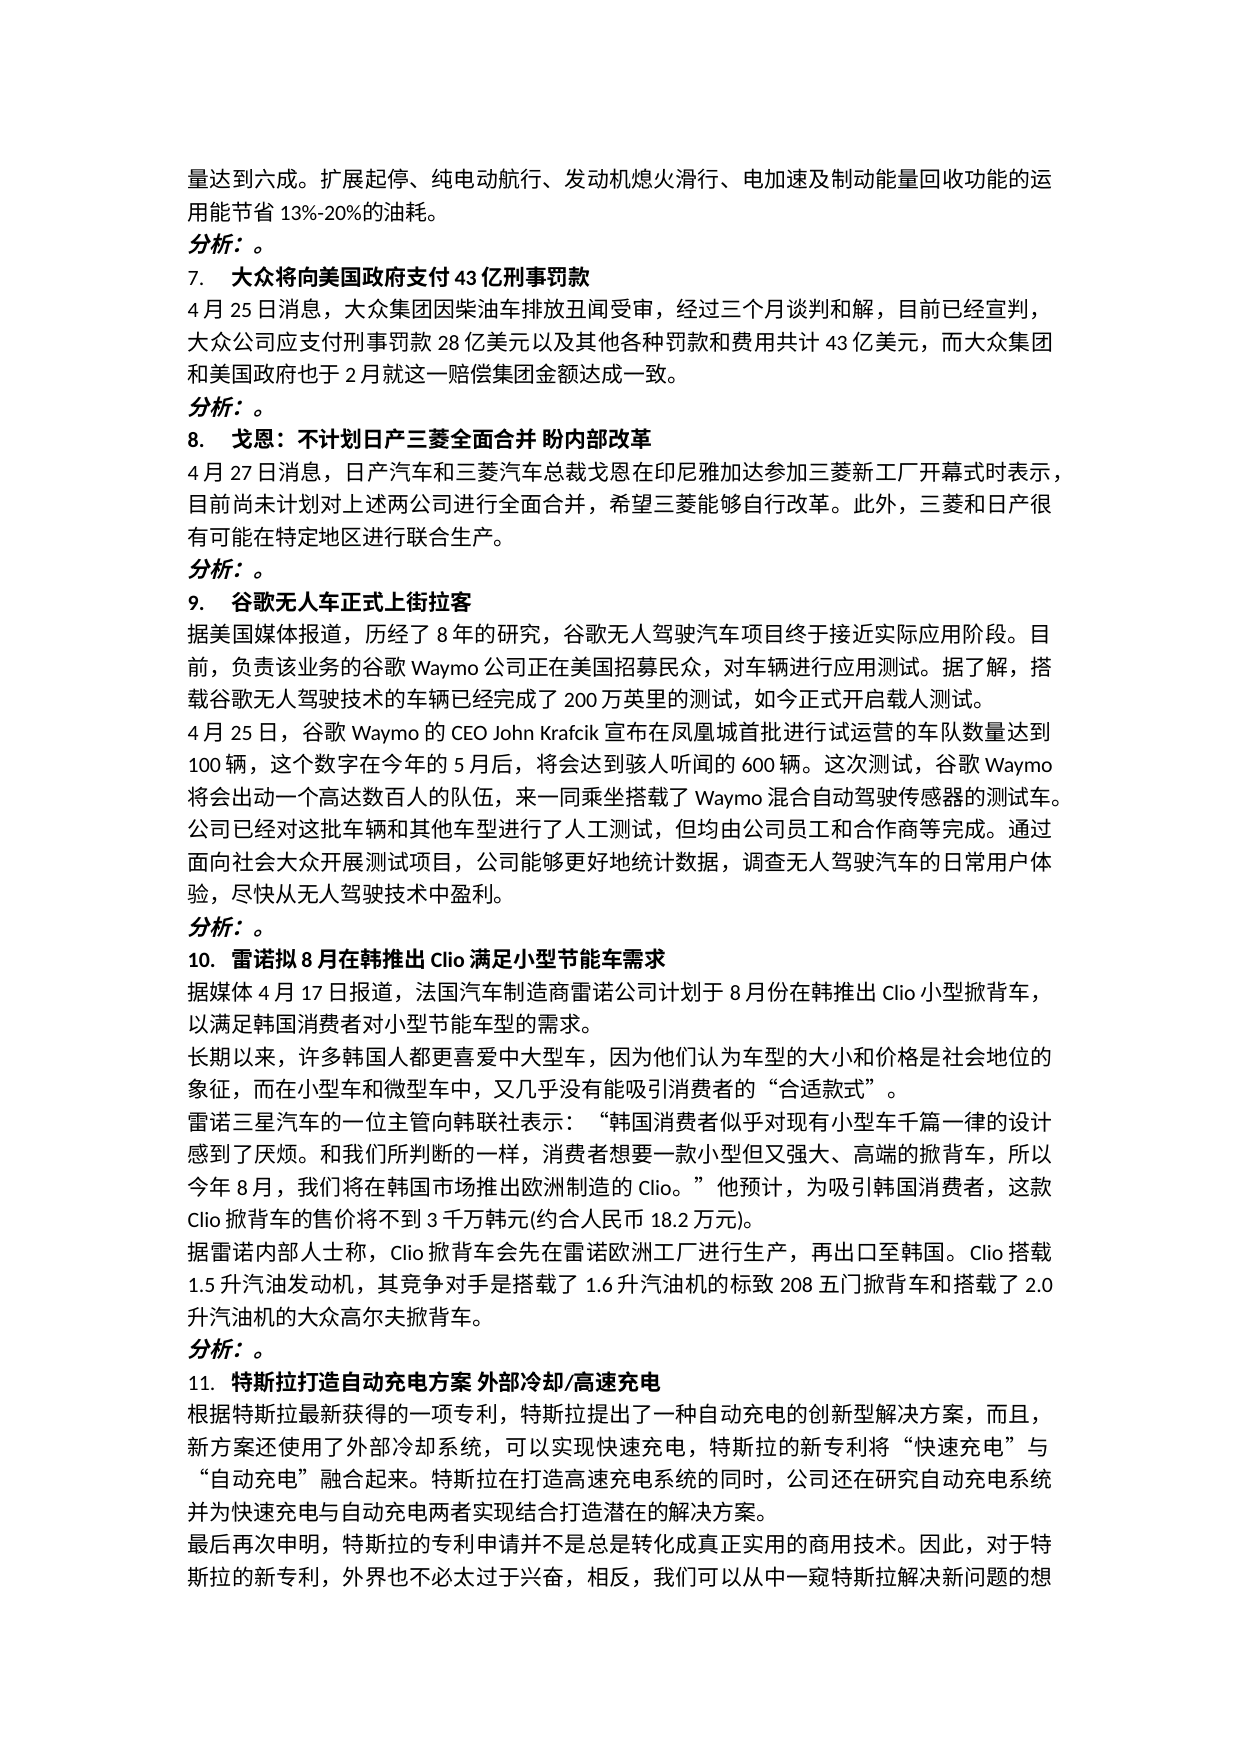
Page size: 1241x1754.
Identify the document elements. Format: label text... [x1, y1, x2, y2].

text 4月25日消息，大众集团因柴油车排放丑闻受审，经过三个月谈判和解，目前已经宣判，大众公司应支付刑事罚款28亿美元以及其他各种罚款和费用共计43亿美元，而大众集团和美国政府也于2月就这一赔偿集团金额达成一致。 [187, 292, 1053, 389]
list 谷歌无人车正式上街拉客 [187, 584, 1053, 617]
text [187, 1527, 1053, 1592]
text 分析：。 [187, 1332, 1053, 1364]
list 戈恩：不计划日产三菱全面合并 盼内部改革 [187, 422, 1053, 454]
text 根据特斯拉最新获得的一项专利，特斯拉提出了一种自动充电的创新型解决方案，而且，新方案还使用了外部冷却系统，可以实现快速充电，特斯拉的新专利将“快速充电”与“自动充电”融合起来。特斯拉在打造高速充电系统的同时，公司还在研究自动充电系统，并为快速充电与自动充电两者实现结合打造潜在的解决方案。 [187, 1397, 1053, 1527]
text 分析：。 [187, 909, 1053, 942]
text 雷诺三星汽车的一位主管向韩联社表示：“韩国消费者似乎对现有小型车千篇一律的设计感到了厌烦。和我们所判断的一样，消费者想要一款小型但又强大、高端的掀背车，所以今年8月，我们将在韩国市场推出欧洲制造的Clio。”他预计，为吸引韩国消费者，这款Clio掀背车的售价将不到3千万韩元(约合人民币18.2万元)。 [187, 1104, 1053, 1234]
text 据媒体4月17日报道，法国汽车制造商雷诺公司计划于8月份在韩推出Clio小型掀背车，以满足韩国消费者对小型节能车型的需求。 [187, 974, 1053, 1039]
text 据雷诺内部人士称，Clio掀背车会先在雷诺欧洲工厂进行生产，再出口至韩国。Clio搭载 1.5升汽油发动机，其竞争对手是搭载了1.6升汽油机的标致208五门掀背车和搭载了2.0升汽油机的大众高尔夫掀背车。 [187, 1234, 1053, 1332]
text 分析：。 [187, 227, 1053, 259]
text 4月25日，谷歌Waymo的CEO John Krafcik宣布在凤凰城首批进行试运营的车队数量达到100辆，这个数字在今年的5月后，将会达到骇人听闻的600辆。这次测试，谷歌Waymo将会出动一个高达数百人的队伍，来一同乘坐搭载了Waymo混合自动驾驶传感器的测试车。 [187, 714, 1053, 812]
list 雷诺拟8月在韩推出Clio 满足小型节能车需求 [187, 942, 1053, 974]
text 分析：。 [187, 389, 1053, 422]
list 大众将向美国政府支付43亿刑事罚款 [187, 259, 1053, 292]
text 4月27日消息，日产汽车和三菱汽车总裁戈恩在印尼雅加达参加三菱新工厂开幕式时表示，目前尚未计划对上述两公司进行全面合并，希望三菱能够自行改革。此外，三菱和日产很有可能在特定地区进行联合生产。 [187, 454, 1053, 552]
text 长期以来，许多韩国人都更喜爱中大型车，因为他们认为车型的大小和价格是社会地位的象征，而在小型车和微型车中，又几乎没有能吸引消费者的“合适款式”。 [187, 1039, 1053, 1104]
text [187, 162, 1053, 227]
text 分析：。 [187, 552, 1053, 584]
list 特斯拉打造自动充电方案 外部冷却/高速充电 [187, 1364, 1053, 1397]
text 据美国媒体报道，历经了8年的研究，谷歌无人驾驶汽车项目终于接近实际应用阶段。目前，负责该业务的谷歌Waymo公司正在美国招募民众，对车辆进行应用测试。据了解，搭载谷歌无人驾驶技术的车辆已经完成了200万英里的测试，如今正式开启载人测试。 [187, 617, 1053, 714]
text 公司已经对这批车辆和其他车型进行了人工测试，但均由公司员工和合作商等完成。通过面向社会大众开展测试项目，公司能够更好地统计数据，调查无人驾驶汽车的日常用户体验，尽快从无人驾驶技术中盈利。 [187, 812, 1053, 909]
